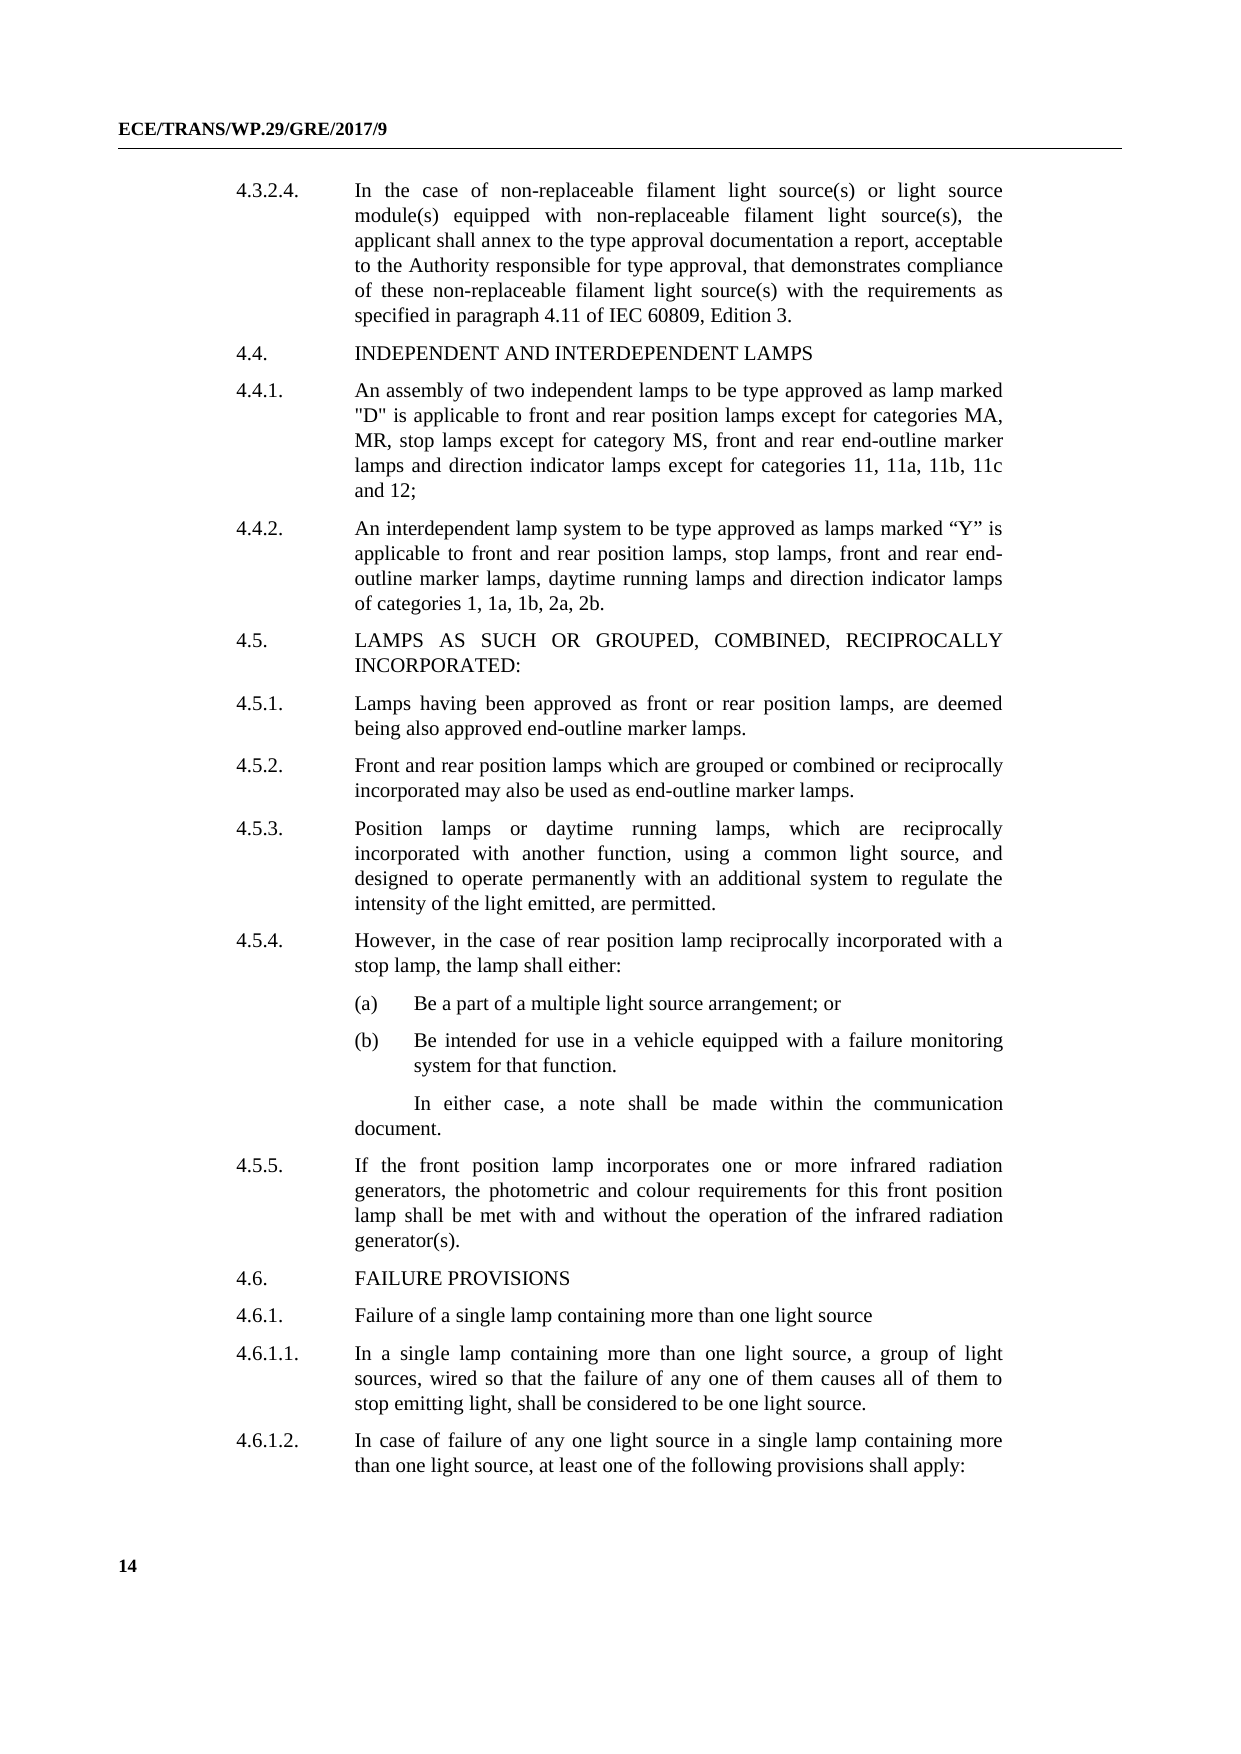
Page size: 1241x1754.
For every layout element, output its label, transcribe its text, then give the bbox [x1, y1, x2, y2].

text 4.3.2.4. In the case of non-replaceable filament light source(s) or light source module(s) equipped with non-replaceable filament light source(s), the applicant shall annex to the type approval documentation a report, acceptable to the Authority responsible for type approval, that demonstrates compliance of these non-replaceable filament light source(s) with the requirements as specified in paragraph 4.11 of IEC 60809, Edition 3. [236, 177, 1004, 327]
text 4.5.4. However, in the case of rear position lamp reciprocally incorporated with a stop lamp, the lamp shall either: [236, 927, 1004, 977]
text 4.5.3. Position lamps or daytime running lamps, which are reciprocally incorporated with another function, using a common light source, and designed to operate permanently with an additional system to regulate the intensity of the light emitted, are permitted. [236, 815, 1004, 915]
text 4.5. LAMPS AS SUCH OR GROUPED, COMBINED, RECIPROCALLY INCORPORATED: [236, 627, 1004, 677]
text 4.6.1.2. In case of failure of any one light source in a single lamp containing more than one light source, at least one of the following provisions shall apply: [236, 1427, 1004, 1477]
text (a) Be a part of a multiple light source arrangement; or [354, 990, 1004, 1015]
text 4.5.5. If the front position lamp incorporates one or more infrared radiation generators, the photometric and colour requirements for this front position lamp shall be met with and without the operation of the infrared radiation generator(s). [236, 1152, 1004, 1252]
text (b) Be intended for use in a vehicle equipped with a failure monitoring system for that function. [354, 1027, 1004, 1077]
text 4.4. INDEPENDENT AND INTERDEPENDENT LAMPS [236, 340, 1004, 365]
text 4.6.1.1. In a single lamp containing more than one light source, a group of light sources, wired so that the failure of any one of them causes all of them to stop emitting light, shall be considered to be one light source. [236, 1340, 1004, 1415]
text 4.5.1. Lamps having been approved as front or rear position lamps, are deemed being also approved end-outline marker lamps. [236, 690, 1004, 740]
text 4.6.1. Failure of a single lamp containing more than one light source [236, 1302, 1004, 1327]
text In either case, a note shall be made within the communication document. [354, 1090, 1004, 1140]
text 4.6. FAILURE PROVISIONS [236, 1265, 1004, 1290]
text 4.4.2. An interdependent lamp system to be type approved as lamps marked “Y” is applicable to front and rear position lamps, stop lamps, front and rear end-outline marker lamps, daytime running lamps and direction indicator lamps of categories 1, 1a, 1b, 2a, 2b. [236, 515, 1004, 615]
text 4.4.1. An assembly of two independent lamps to be type approved as lamp marked "D" is applicable to front and rear position lamps except for categories MA, MR, stop lamps except for category MS, front and rear end-outline marker lamps and direction indicator lamps except for categories 11, 11a, 11b, 11c and 12; [236, 377, 1004, 502]
text 4.5.2. Front and rear position lamps which are grouped or combined or reciprocally incorporated may also be used as end-outline marker lamps. [236, 752, 1004, 802]
